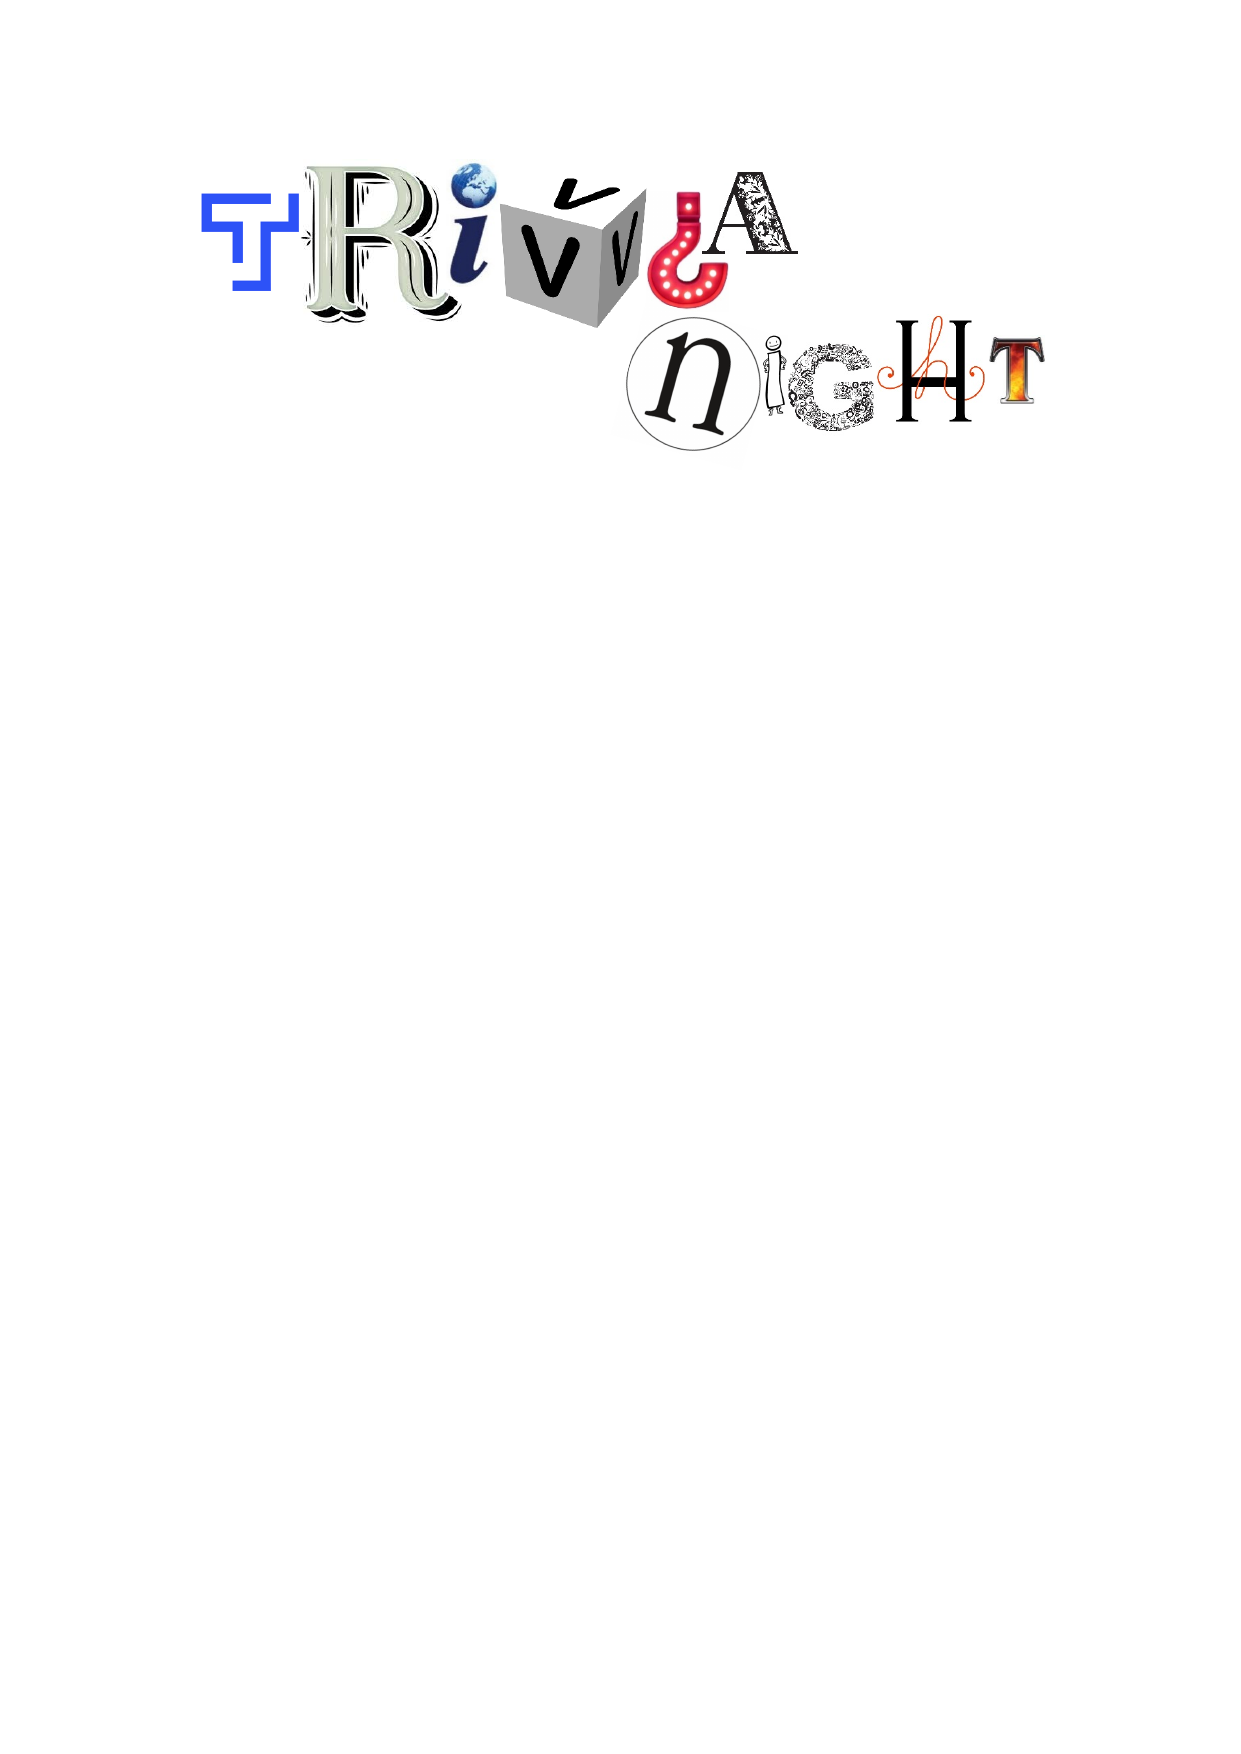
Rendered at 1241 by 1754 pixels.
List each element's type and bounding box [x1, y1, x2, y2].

picture [988, 335, 1046, 404]
picture [180, 159, 986, 470]
